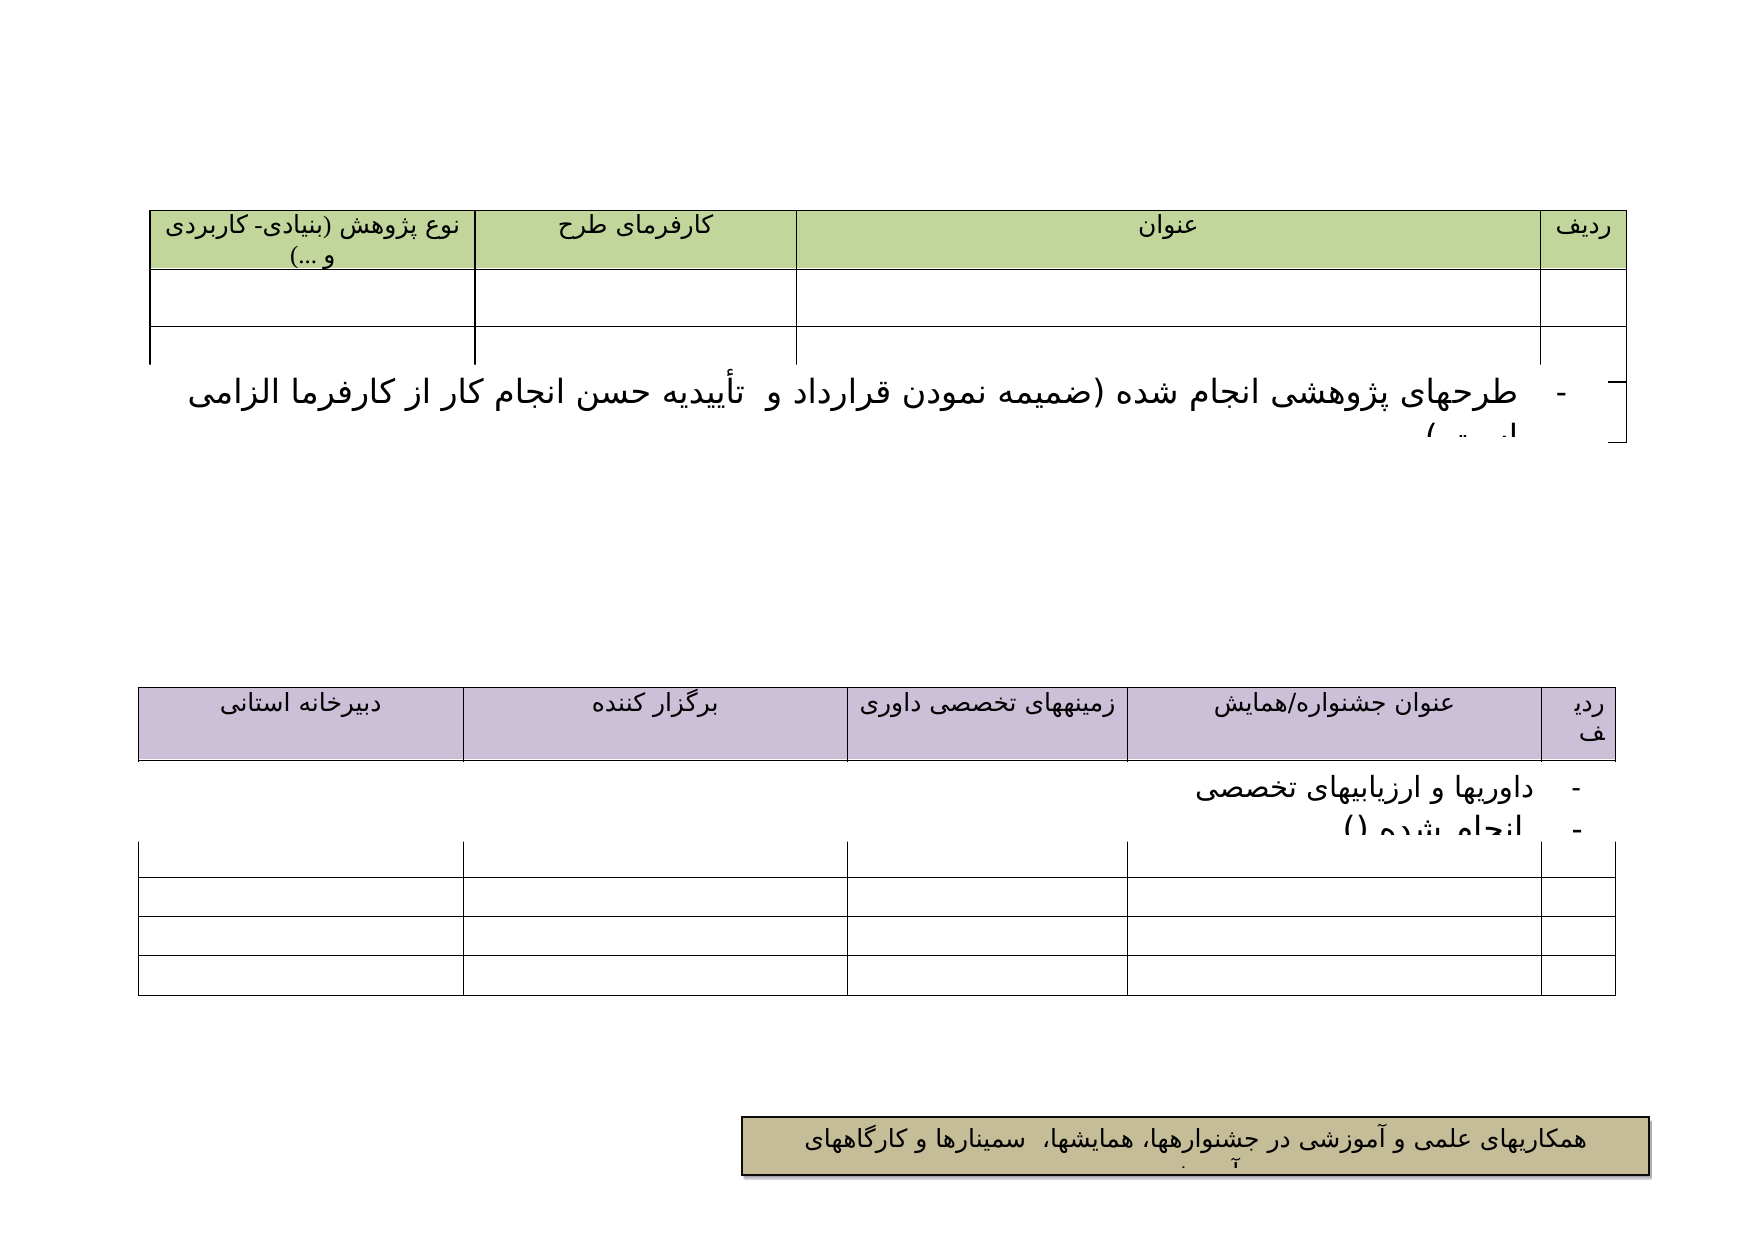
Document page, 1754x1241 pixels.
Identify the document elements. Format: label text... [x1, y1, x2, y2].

table_header زمینههای تخصصی داوری [848, 688, 1127, 759]
table_cell [1541, 270, 1626, 326]
table_cell [139, 917, 463, 955]
table_cell [151, 270, 474, 326]
table_header عنوان [797, 211, 1540, 268]
table_cell [1128, 956, 1541, 994]
table_cell [1542, 956, 1615, 994]
table_header کارفرمای طرح [476, 211, 796, 268]
table_cell [1542, 878, 1615, 916]
table_header نوع پژوهش (بنیادی- کاربردی و ...) [151, 211, 474, 268]
table_cell [151, 327, 474, 364]
table_cell [476, 327, 796, 364]
table_cell [1128, 842, 1541, 877]
table_header عنوان جشنواره/همایش [1128, 688, 1541, 759]
table_cell [848, 878, 1127, 916]
table_cell [139, 878, 463, 916]
table_cell [1542, 842, 1615, 877]
table_cell [797, 270, 1540, 326]
table_cell [464, 917, 847, 955]
table_cell [1542, 917, 1615, 955]
table_cell [464, 878, 847, 916]
table_cell [1608, 383, 1626, 442]
table_header برگزار کننده [464, 688, 847, 759]
table_header دبیرخانه استانی [139, 688, 463, 759]
table_cell [848, 842, 1127, 877]
table_header ردیف [1542, 688, 1615, 759]
table_cell [139, 956, 463, 994]
table_cell [848, 917, 1127, 955]
table_cell [848, 956, 1127, 994]
table_header ردیف [1541, 211, 1626, 268]
table_cell [476, 270, 796, 326]
table_cell [1128, 917, 1541, 955]
table_cell [464, 842, 847, 877]
table_cell [797, 327, 1540, 364]
table_cell [139, 842, 463, 877]
table_cell [1541, 327, 1626, 381]
table_cell [1128, 878, 1541, 916]
table_cell [464, 956, 847, 994]
